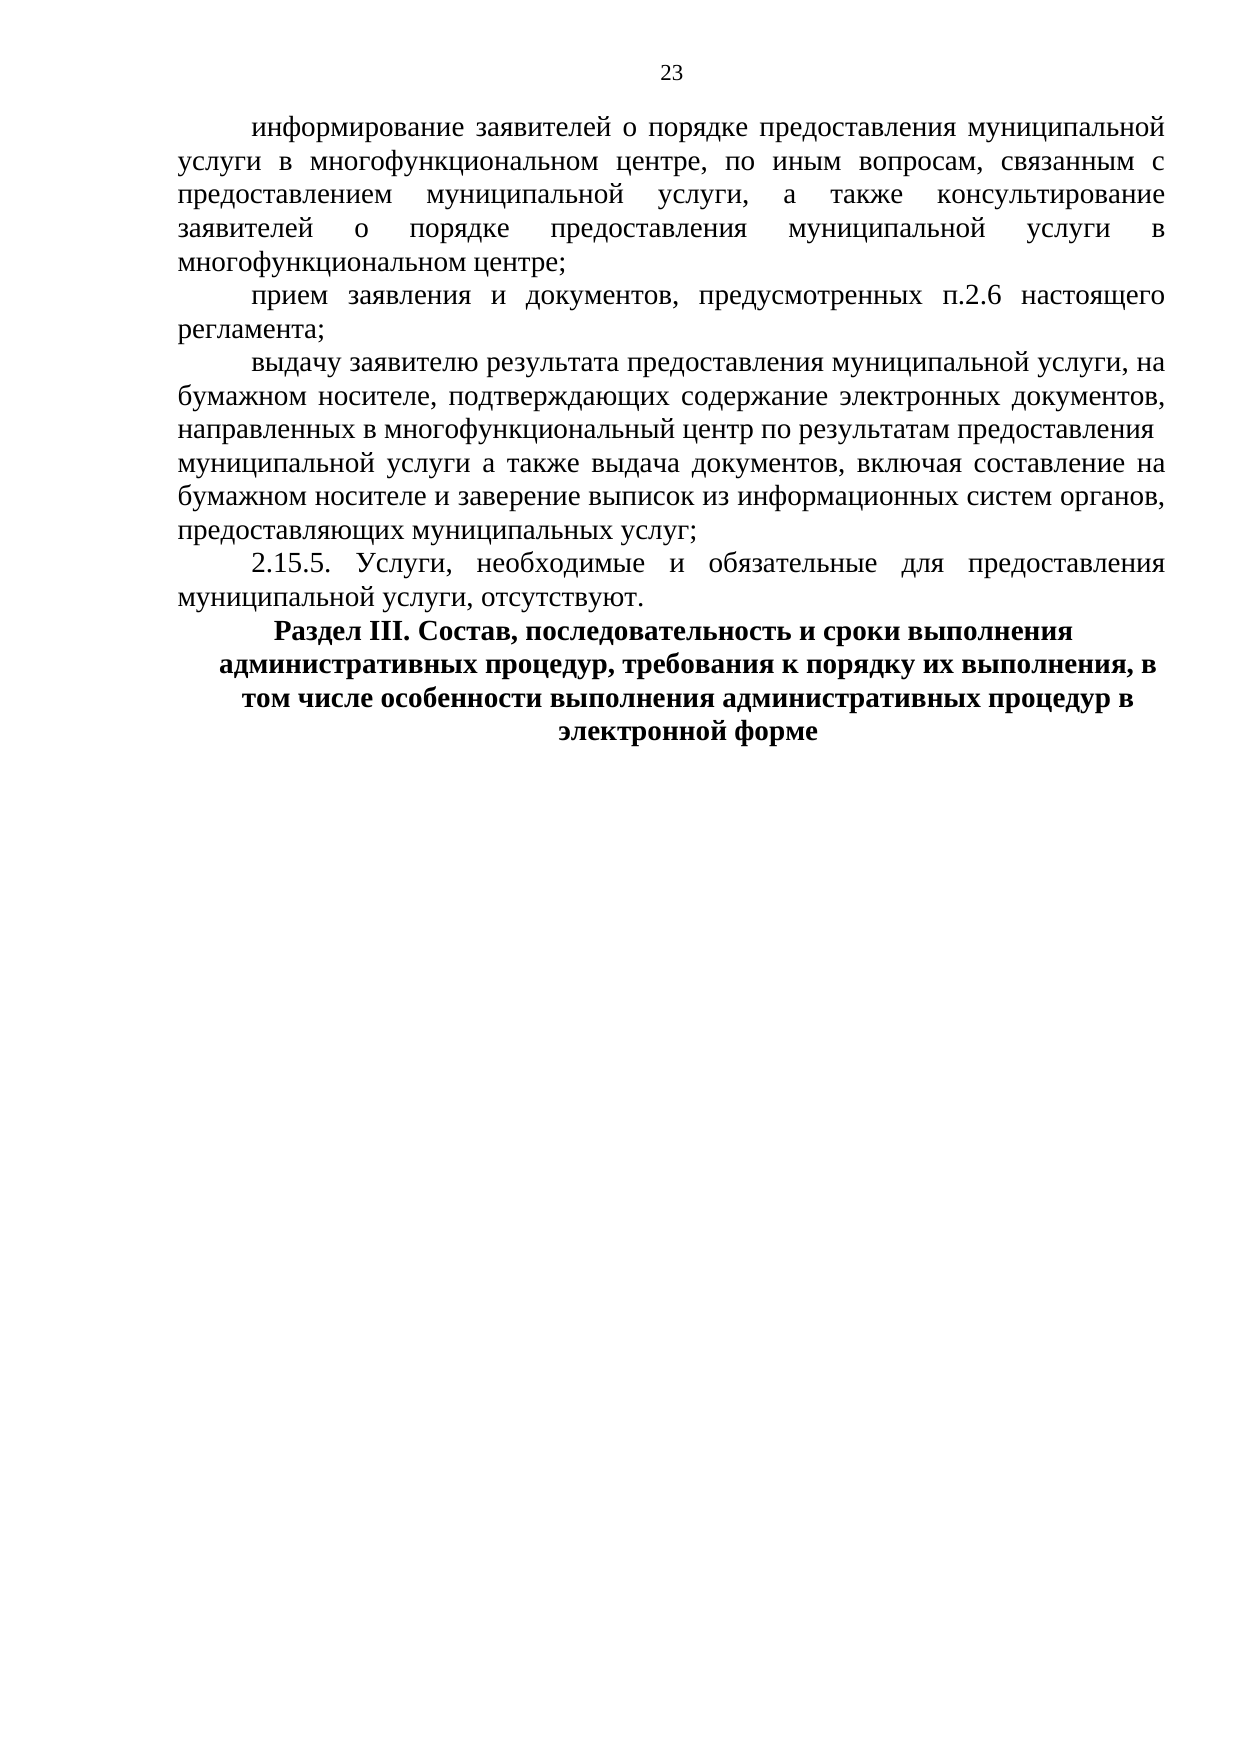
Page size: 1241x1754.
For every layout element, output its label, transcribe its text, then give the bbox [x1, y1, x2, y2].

text информирование заявителей о порядке предоставления муниципальной услуги в многофункциональном центре, по иным вопросам, связанным с предоставлением муниципальной услуги, а также консультирование заявителей о порядке предоставления муниципальной услуги в многофункциональном центре; [177, 109, 1166, 277]
text выдачу заявителю результата предоставления муниципальной услуги, на бумажном носителе, подтверждающих содержание электронных документов, направленных в многофункциональный центр по результатам предоставления [177, 344, 1166, 445]
text прием заявления и документов, предусмотренных п.2.6 настоящего регламента; [177, 277, 1166, 344]
text муниципальной услуги а также выдача документов, включая составление на бумажном носителе и заверение выписок из информационных систем органов, предоставляющих муниципальных услуг; [177, 445, 1166, 546]
text 2.15.5. Услуги, необходимые и обязательные для предоставления муниципальной услуги, отсутствуют. [177, 546, 1166, 613]
subtitle Раздел III. Состав, последовательность и сроки выполнения административных процедур, требования к порядку их выполнения, в том числе особенности выполнения административных процедур в электронной форме [181, 613, 1166, 747]
